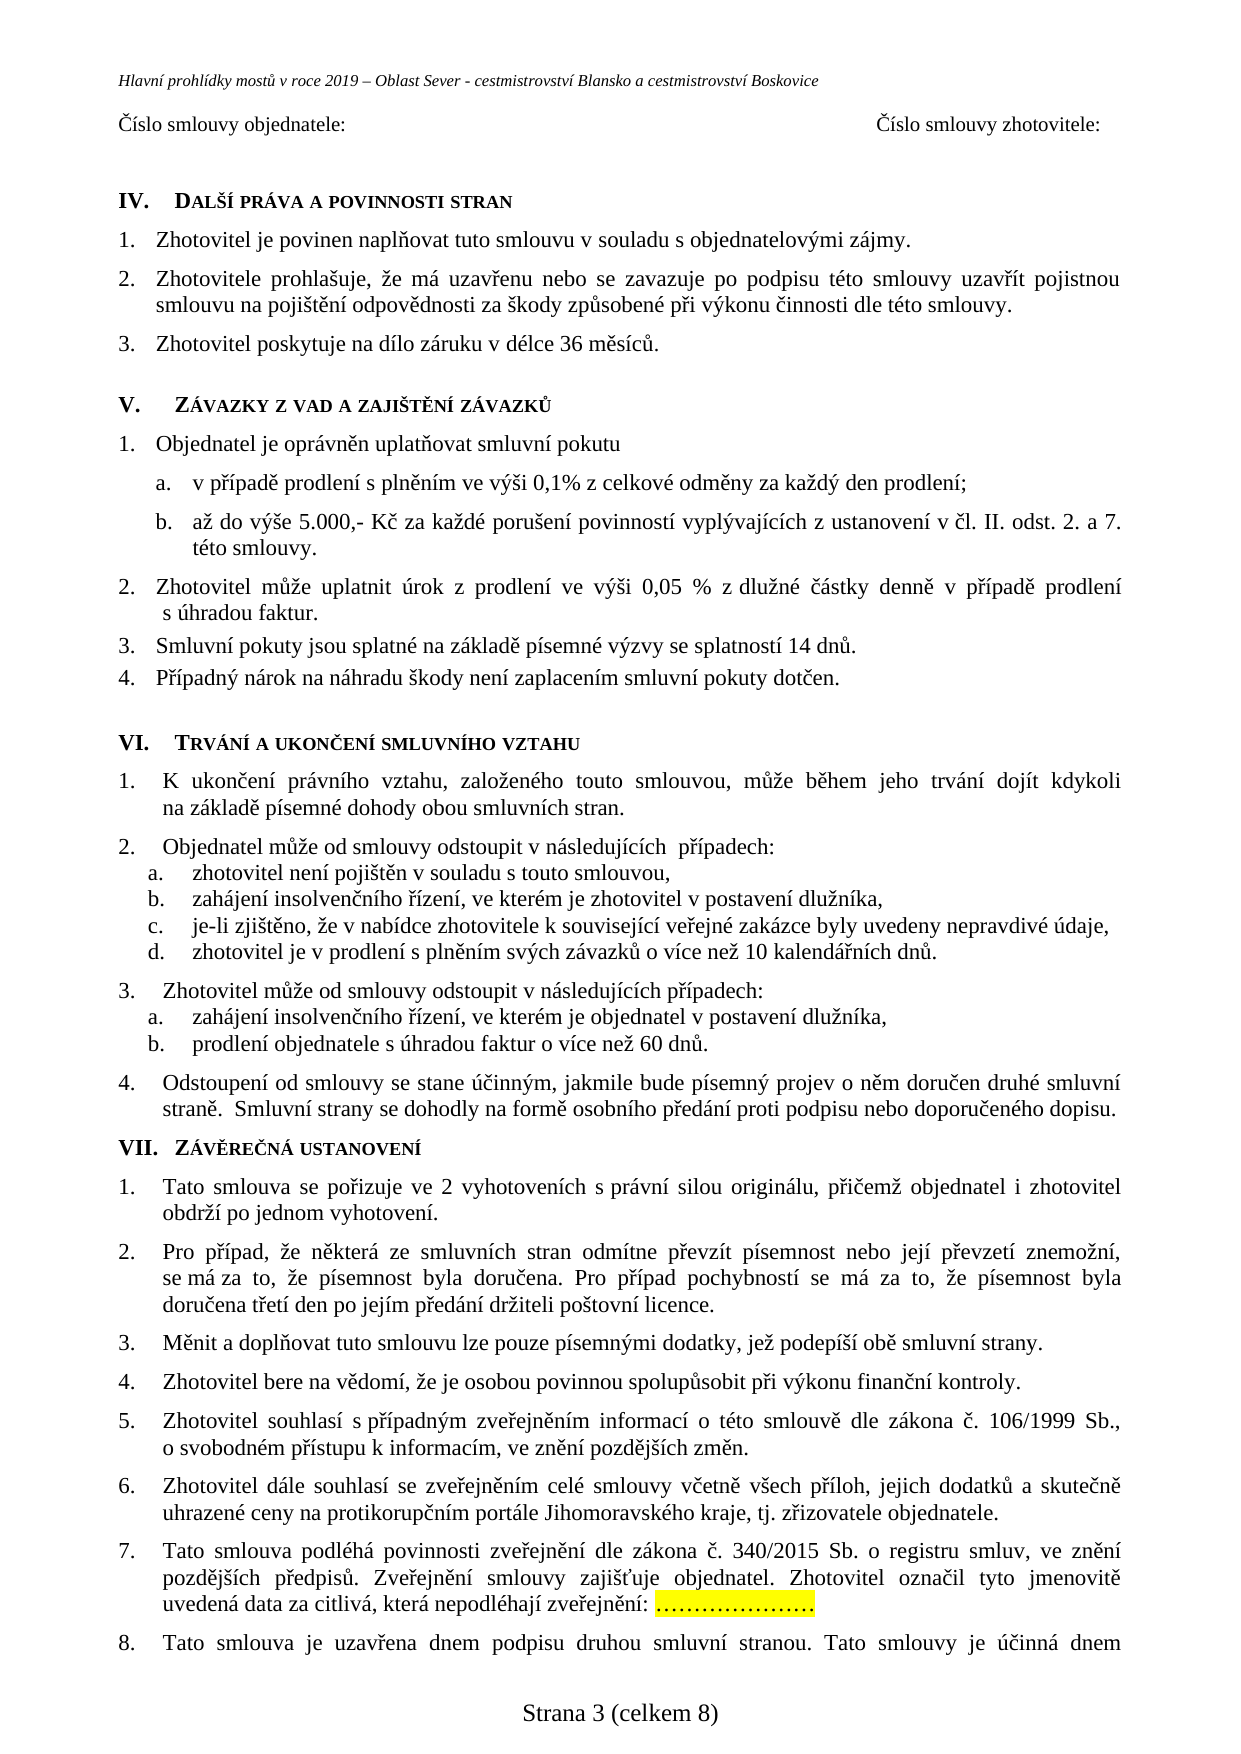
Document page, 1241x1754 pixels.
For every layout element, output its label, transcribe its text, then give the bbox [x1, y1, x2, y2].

list prodlení objednatele s úhradou faktur o více než 60 dnů. [148, 1030, 1122, 1056]
list Zhotovitel bere na vědomí, že je osobou povinnou spolupůsobit při výkonu finanční kontroly. [118, 1368, 1122, 1395]
list v případě prodlení s plněním ve výši 0,1% z celkové odměny za každý den prodlení; [155, 469, 1122, 495]
list Případný nárok na náhradu škody není zaplacením smluvní pokuty dotčen. [118, 664, 1122, 691]
list Smluvní pokuty jsou splatné na základě písemné výzvy se splatností 14 dnů. [118, 632, 1122, 658]
list Pro případ, že některá ze smluvních stran odmítne převzít písemnost nebo její převzetí znemožní, se má za to, že písemnost byla doručena. Pro případ pochybností se má za to, že písemnost byla doručena třetí den po jejím předání držiteli poštovní licence. [118, 1238, 1122, 1317]
list zahájení insolvenčního řízení, ve kterém je objednatel v postavení dlužníka, [148, 1003, 1122, 1030]
list Objednatel je oprávněn uplatňovat smluvní pokutu [118, 430, 1122, 456]
list Zhotovitel je povinen naplňovat tuto smlouvu v souladu s objednatelovými zájmy. [118, 226, 1122, 252]
list je-li zjištěno, že v nabídce zhotovitele k související veřejné zakázce byly uvedeny nepravdivé údaje, [148, 912, 1122, 938]
list Měnit a doplňovat tuto smlouvu lze pouze písemnými dodatky, jež podepíší obě smluvní strany. [118, 1329, 1122, 1356]
list Objednatel může od smlouvy odstoupit v následujících případech: [118, 833, 1122, 859]
list Závazky z vad a zajištění závazků [118, 391, 1122, 417]
list až do výše 5.000,- Kč za každé porušení povinností vyplývajících z ustanovení v čl. II. odst. 2. a 7. této smlouvy. [155, 508, 1122, 560]
list Závěrečná ustanovení [118, 1134, 1122, 1160]
list Trvání a ukončení smluvního vztahu [118, 729, 1122, 755]
list Zhotovitel dále souhlasí se zveřejněním celé smlouvy včetně všech příloh, jejich dodatků a skutečně uhrazené ceny na protikorupčním portále Jihomoravského kraje, tj. zřizovatele objednatele. [118, 1472, 1122, 1525]
list Zhotovitel souhlasí s případným zveřejněním informací o této smlouvě dle zákona č. 106/1999 Sb., o svobodném přístupu k informacím, ve znění pozdějších změn. [118, 1407, 1122, 1460]
list Odstoupení od smlouvy se stane účinným, jakmile bude písemný projev o něm doručen druhé smluvní straně. Smluvní strany se dohodly na formě osobního předání proti podpisu nebo doporučeného dopisu. [118, 1069, 1122, 1121]
list zhotovitel je v prodlení s plněním svých závazků o více než 10 kalendářních dnů. [148, 938, 1122, 964]
list K ukončení právního vztahu, založeného touto smlouvou, může během jeho trvání dojít kdykoli na základě písemné dohody obou smluvních stran. [118, 768, 1122, 820]
list Zhotovitele prohlašuje, že má uzavřenu nebo se zavazuje po podpisu této smlouvy uzavřít pojistnou smlouvu na pojištění odpovědnosti za škody způsobené při výkonu činnosti dle této smlouvy. [118, 265, 1122, 318]
list Tato smlouva podléhá povinnosti zveřejnění dle zákona č. 340/2015 Sb. o registru smluv, ve znění pozdějších předpisů. Zveřejnění smlouvy zajišťuje objednatel. Zhotovitel označil tyto jmenovitě uvedená data za citlivá, která nepodléhají zveřejnění: ………………… [118, 1538, 1122, 1617]
list Zhotovitel může od smlouvy odstoupit v následujících případech: [118, 977, 1122, 1003]
list zahájení insolvenčního řízení, ve kterém je zhotovitel v postavení dlužníka, [148, 886, 1122, 912]
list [118, 1629, 1122, 1656]
list Tato smlouva se pořizuje ve 2 vyhotoveních s právní silou originálu, přičemž objednatel i zhotovitel obdrží po jednom vyhotovení. [118, 1173, 1122, 1225]
list zhotovitel není pojištěn v souladu s touto smlouvou, [148, 859, 1122, 886]
list Další práva a povinnosti stran [118, 187, 1122, 214]
list Zhotovitel poskytuje na dílo záruku v délce 36 měsíců. [118, 330, 1122, 357]
list Zhotovitel může uplatnit úrok z prodlení ve výši 0,05 % z dlužné částky denně v případě prodlení s úhradou faktur. [118, 573, 1122, 626]
